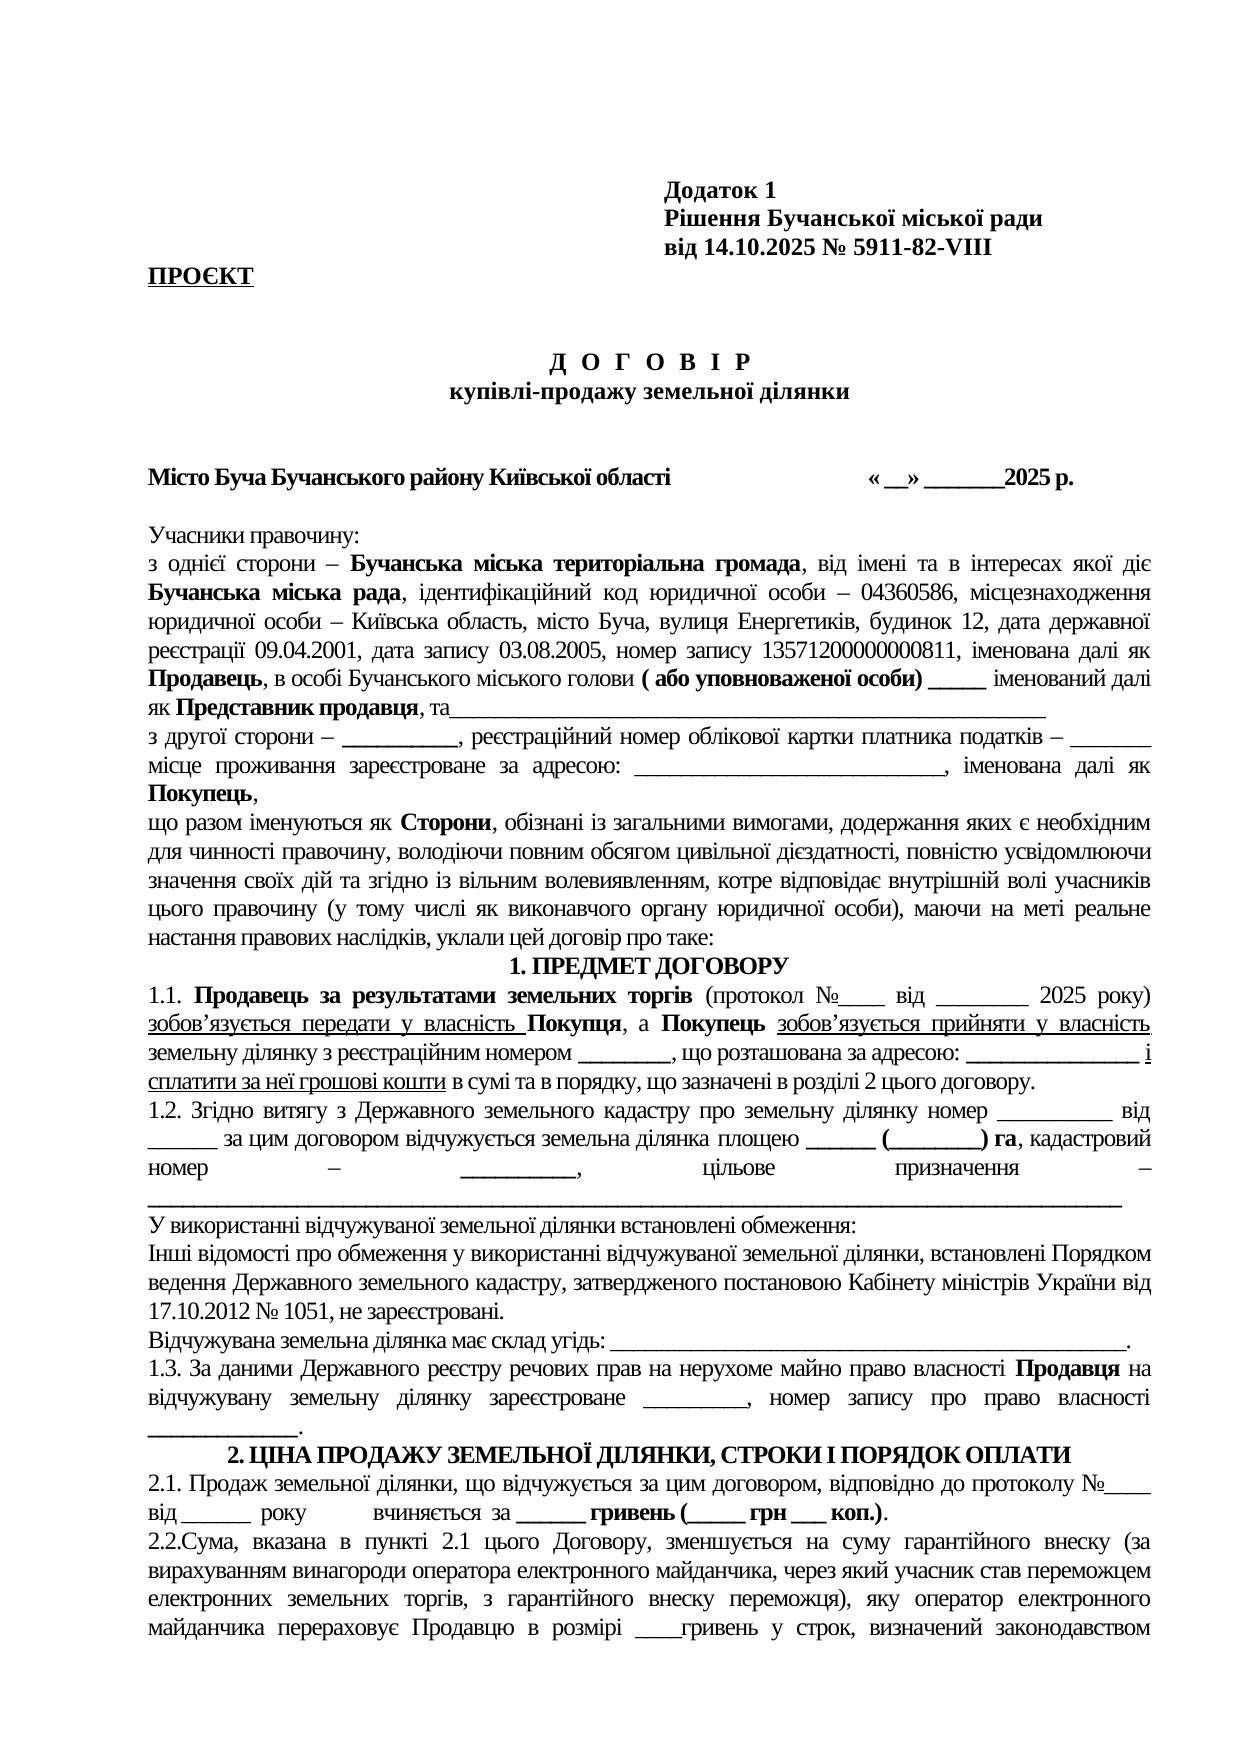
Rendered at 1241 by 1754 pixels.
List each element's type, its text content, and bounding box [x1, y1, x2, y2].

text Учасники правочину: [148, 520, 1152, 548]
text Відчужувана земельна ділянка має склад угідь: _____________________________________________. [148, 1325, 1152, 1353]
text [148, 1526, 1152, 1641]
text 1.1. Продавець за результатами земельних торгів (протокол №____ від ________ 2025 року) зобов’язується передати у власність Покупця, а Покупець зобов’язується прийняти у власність земельну ділянку з реєстраційним номером ________, що розташована за адресою: _______________ і сплатити за неї грошові кошти в сумі та в порядку, що зазначені в розділі 2 цього договору. [148, 980, 1152, 1095]
text У використанні відчужуваної земельної ділянки встановлені обмеження: [148, 1210, 1152, 1238]
text з однієї сторони – Бучанська міська територіальна громада, від імені та в інтересах якої діє Бучанська міська рада, ідентифікаційний код юридичної особи – 04360586, місцезнаходження юридичної особи – Київська область, місто Буча, вулиця Енергетиків, будинок 12, дата державної реєстрації 09.04.2001, дата запису 03.08.2005, номер запису 13571200000000811, іменована далі як Продавець, в особі Бучанського міського голови ( або уповноваженої особи) _____ іменований далі як Представник продавця, та____________________________________________________ [148, 548, 1152, 721]
text Рішення Бучанської міської ради [664, 203, 1152, 232]
text 1. Предмет договору [148, 951, 1152, 980]
text від 14.10.2025 № 5911-82-VІІІ [664, 232, 1152, 261]
text 2. ЦІНА ПРОДАЖУ ЗЕМЕЛЬНОЇ ДІЛЯНКИ, СТРОКИ І ПОРЯДОК ОПЛАТИ [148, 1440, 1152, 1468]
text ПРОЄКТ [148, 261, 1152, 290]
text 1.2. Згідно витягу з Державного земельного кадастру про земельну ділянку номер __________ від ______ за цим договором відчужується земельна ділянка площею ______ (________) га, кадастровий номер – __________, цільове призначення – _____________________________________________________________________________________ [148, 1095, 1152, 1210]
text з другої сторони – __________, реєстраційний номер облікової картки платника податків – _______ місце проживання зареєстроване за адресою: ___________________________, іменована далі як Покупець, [148, 721, 1152, 807]
text 1.3. За даними Державного реєстру речових прав на нерухоме майно право власності Продавця на відчужувану земельну ділянку зареєстроване _________, номер запису про право власності _____________. [148, 1353, 1152, 1440]
text Інші відомості про обмеження у використанні відчужуваної земельної ділянки, встановлені Порядком ведення Державного земельного кадастру, затвердженого постановою Кабінету міністрів України від 17.10.2012 № 1051, не зареєстровані. [148, 1238, 1152, 1325]
text Додаток 1 [664, 175, 1152, 203]
text ДОГОВIР [148, 347, 1152, 376]
text що разом іменуються як Сторони, обізнані із загальними вимогами, додержання яких є необхідним для чинності правочину, володіючи повним обсягом цивільної дієздатності, повністю усвідомлюючи значення своїх дій та згідно із вільним волевиявленням, котре відповідає внутрішній волі учасників цього правочину (у тому числі як виконавчого органу юридичної особи), маючи на меті реальне настання правових наслідків, уклали цей договір про таке: [148, 807, 1152, 951]
text 2.1. Продаж земельної ділянки, що відчужується за цим договором, відповідно до протоколу №____ від ______ року вчиняється за ______ гривень (_____ грн ___ коп.). [148, 1468, 1152, 1526]
text купівлі-продажу земельної ділянки [148, 376, 1152, 405]
text Місто Буча Бучанського району Київської області « __» _______2025 р. [148, 462, 1152, 491]
